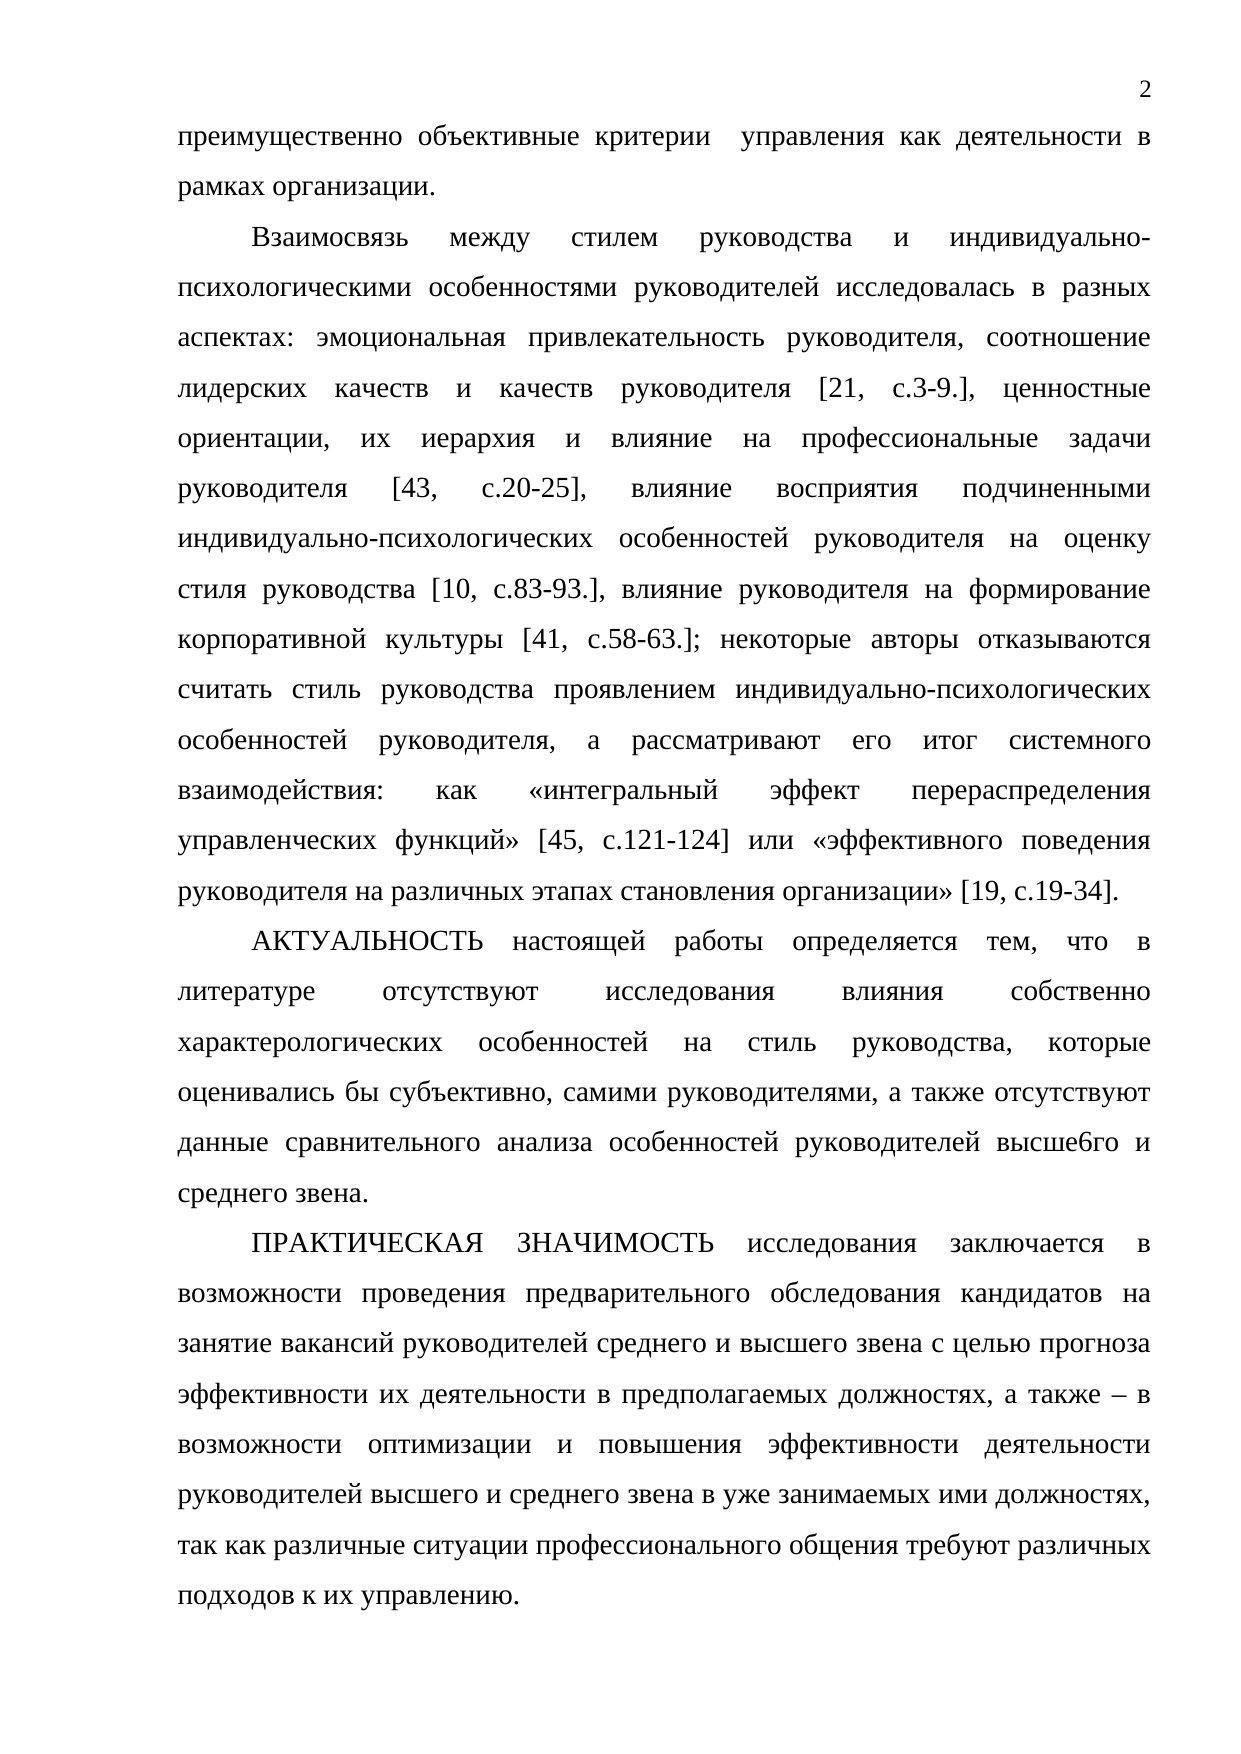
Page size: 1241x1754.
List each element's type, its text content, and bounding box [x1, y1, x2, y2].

text ПРАКТИЧЕСКАЯ ЗНАЧИМОСТЬ исследования заключается в возможности проведения предварительного обследования кандидатов на занятие вакансий руководителей среднего и высшего звена с целью прогноза эффективности их деятельности в предполагаемых должностях, а также – в возможности оптимизации и повышения эффективности деятельности руководителей высшего и среднего звена в уже занимаемых ими должностях, так как различные ситуации профессионального общения требуют различных подходов к их управлению. [177, 1225, 1152, 1611]
text АКТУАЛЬНОСТЬ настоящей работы определяется тем, что в литературе отсутствуют исследования влияния собственно характерологических особенностей на стиль руководства, которые оценивались бы субъективно, самими руководителями, а также отсутствуют данные сравнительного анализа особенностей руководителей высше6го и среднего звена. [177, 923, 1152, 1208]
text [177, 118, 1152, 202]
text Взаимосвязь между стилем руководства и индивидуально-психологическими особенностями руководителей исследовалась в разных аспектах: эмоциональная привлекательность руководителя, соотношение лидерских качеств и качеств руководителя [21, с.3-9.], ценностные ориентации, их иерархия и влияние на профессиональные задачи руководителя [43, с.20-25], влияние восприятия подчиненными индивидуально-психологических особенностей руководителя на оценку стиля руководства [10, с.83-93.], влияние руководителя на формирование корпоративной культуры [41, с.58-63.]; некоторые авторы отказываются считать стиль руководства проявлением индивидуально-психологических особенностей руководителя, а рассматривают его итог системного взаимодействия: как «интегральный эффект перераспределения управленческих функций» [45, с.121-124] или «эффективного поведения руководителя на различных этапах становления организации» [19, с.19-34]. [177, 219, 1152, 906]
